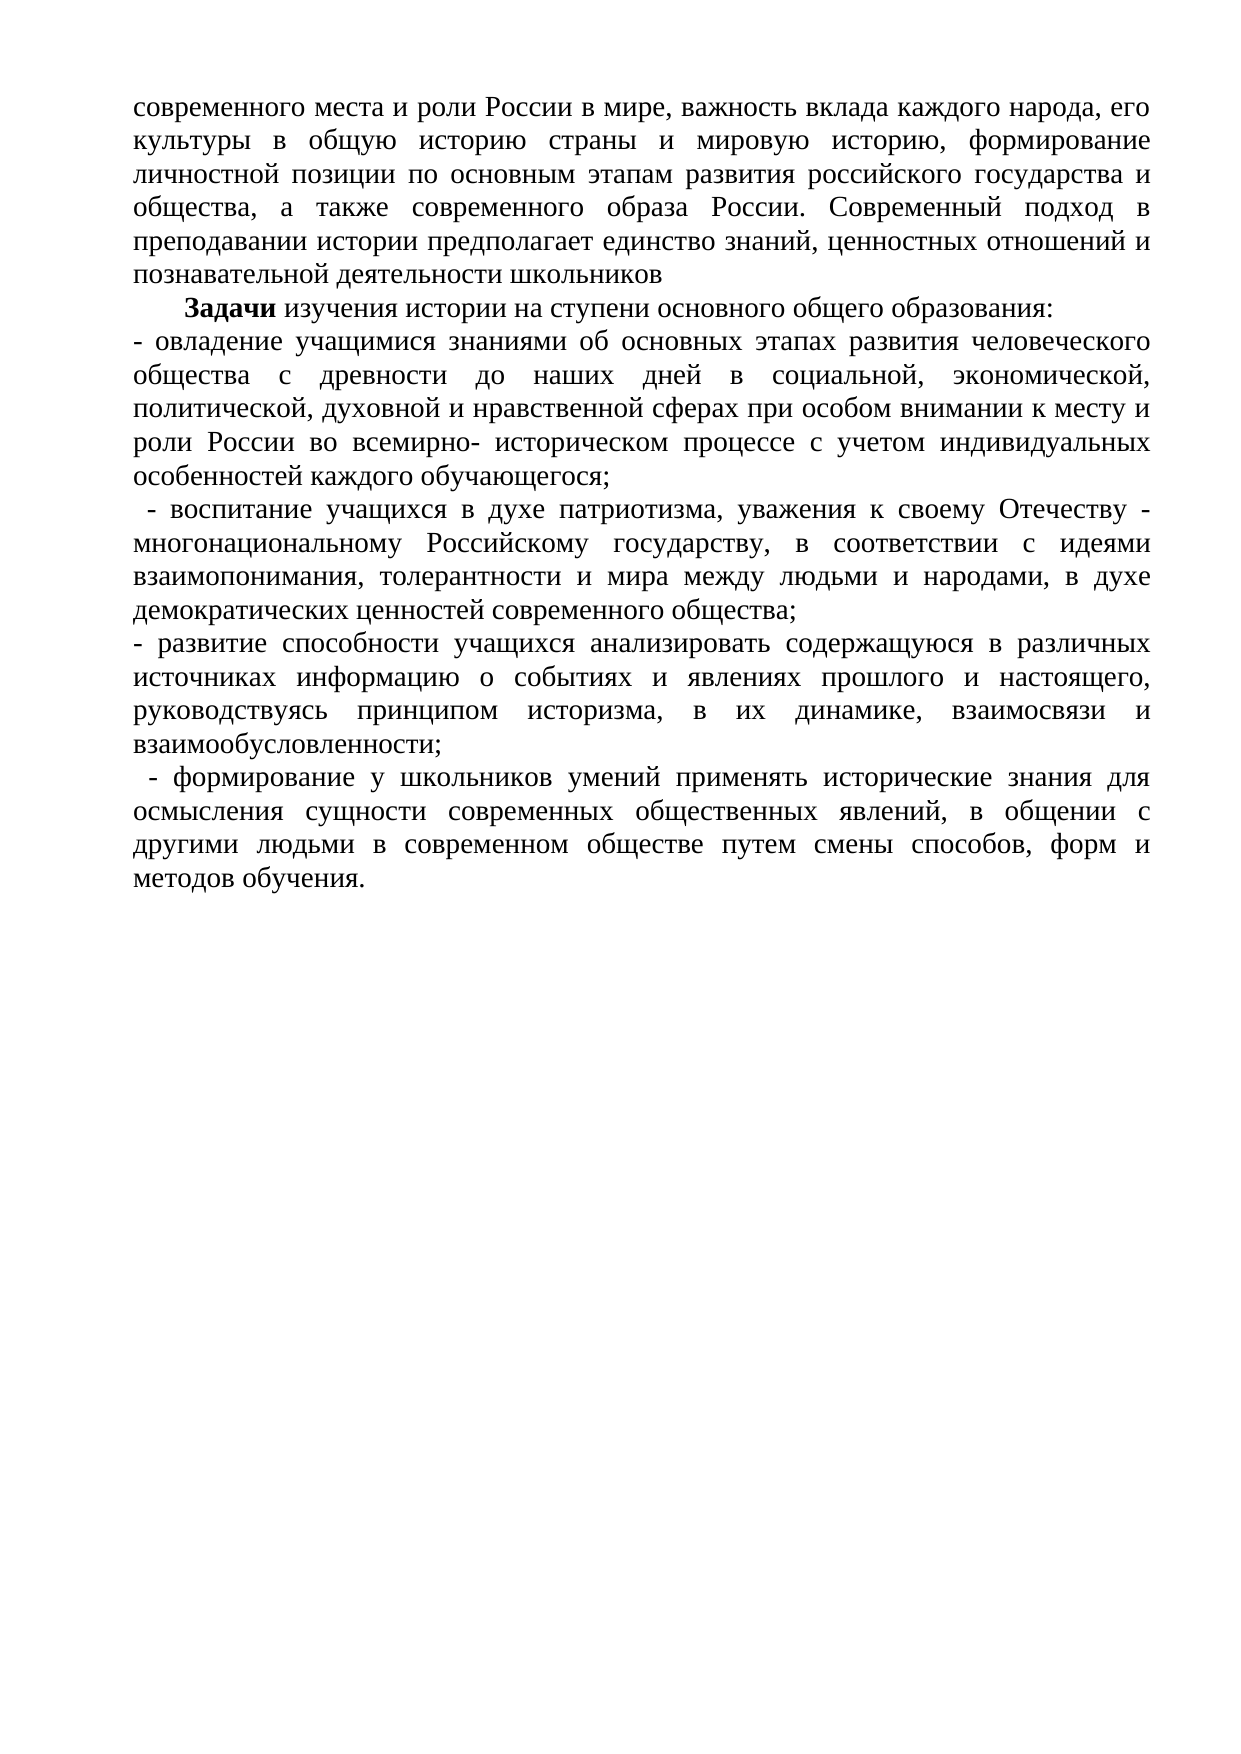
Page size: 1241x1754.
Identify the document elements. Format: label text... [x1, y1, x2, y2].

text - формирование у школьников умений применять исторические знания для осмысления сущности современных общественных явлений, в общении с другими людьми в современном обществе путем смены способов, форм и методов обучения. [133, 759, 1152, 894]
text Задачи изучения истории на ступени основного общего образования: [133, 290, 1152, 323]
text - овладение учащимися знаниями об основных этапах развития человеческого общества с древности до наших дней в социальной, экономической, политической, духовной и нравственной сферах при особом внимании к месту и роли России во всемирно- историческом процессе с учетом индивидуальных особенностей каждого обучающегося; [133, 323, 1152, 491]
text - развитие способности учащихся анализировать содержащуюся в различных источниках информацию о событиях и явлениях прошлого и настоящего, руководствуясь принципом историзма, в их динамике, взаимосвязи и взаимообусловленности; [133, 625, 1152, 759]
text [133, 89, 1152, 290]
text - воспитание учащихся в духе патриотизма, уважения к своему Отечеству - многонациональному Российскому государству, в соответствии с идеями взаимопонимания, толерантности и мира между людьми и народами, в духе демократических ценностей современного общества; [133, 491, 1152, 625]
